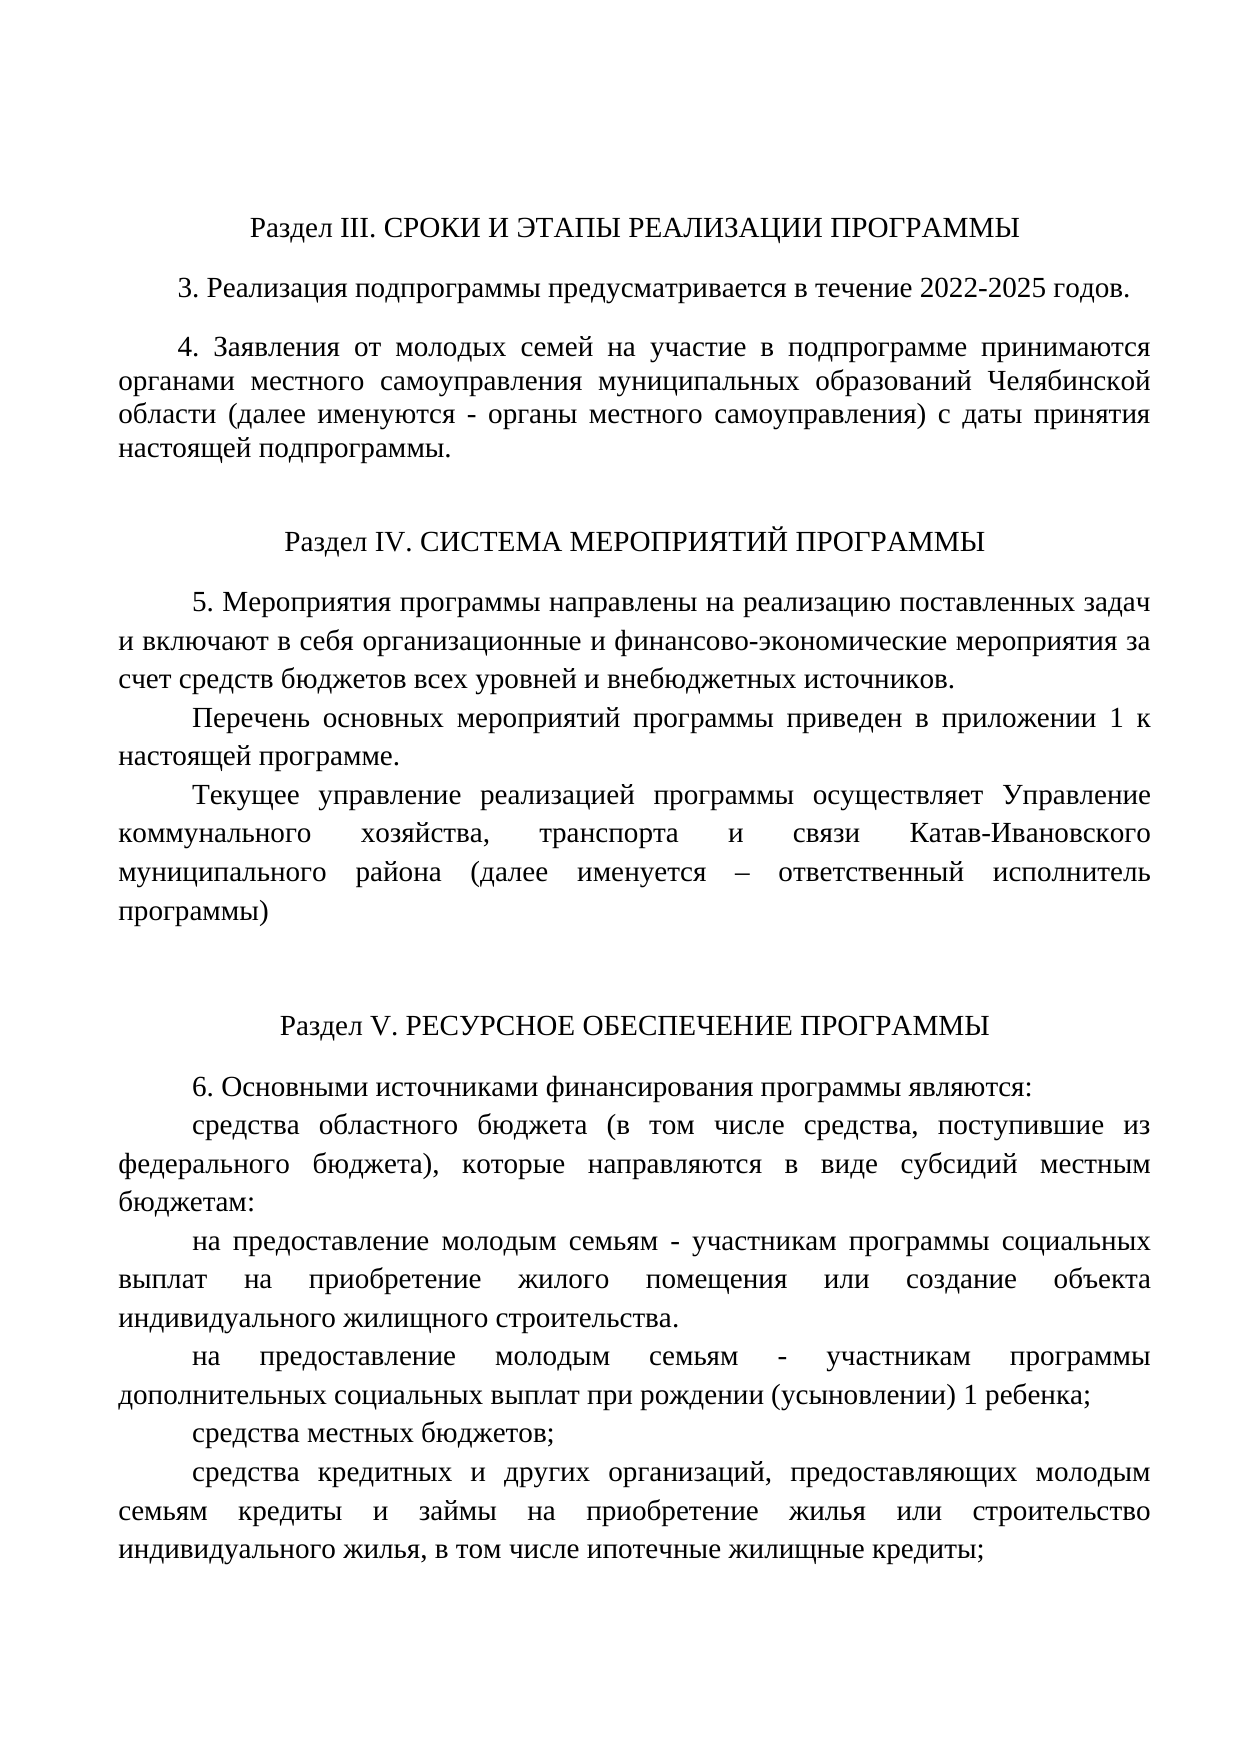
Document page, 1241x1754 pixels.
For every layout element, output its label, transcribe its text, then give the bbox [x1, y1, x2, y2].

text 4. Заявления от молодых семей на участие в подпрограмме принимаются органами местного самоуправления муниципальных образований Челябинской области (далее именуются - органы местного самоуправления) с даты принятия настоящей подпрограммы. [118, 329, 1152, 463]
text Текущее управление реализацией программы осуществляет Управление коммунального хозяйства, транспорта и связи Катав-Ивановского муниципального района (далее именуется – ответственный исполнитель программы) [118, 777, 1152, 926]
text средства областного бюджета (в том числе средства, поступившие из федерального бюджета), которые направляются в виде субсидий местным бюджетам: [118, 1107, 1152, 1218]
text Перечень основных мероприятий программы приведен в приложении 1 к настоящей программе. [118, 700, 1152, 772]
text на предоставление молодым семьям - участникам программы дополнительных социальных выплат при рождении (усыновлении) 1 ребенка; [118, 1338, 1152, 1411]
text 6. Основными источниками финансирования программы являются: [118, 1069, 1152, 1102]
text средства местных бюджетов; [118, 1416, 1152, 1449]
text Раздел IV. Система мероприятий программы [118, 524, 1152, 557]
text Раздел V. Ресурсное обеспечение программы [118, 1008, 1152, 1042]
text 5. Мероприятия программы направлены на реализацию поставленных задач и включают в себя организационные и финансово-экономические мероприятия за счет средств бюджетов всех уровней и внебюджетных источников. [118, 584, 1152, 695]
text на предоставление молодым семьям - участникам программы социальных выплат на приобретение жилого помещения или создание объекта индивидуального жилищного строительства. [118, 1223, 1152, 1333]
text Раздел III. Сроки и этапы реализации программы [118, 210, 1152, 243]
text 3. Реализация подпрограммы предусматривается в течение 2022-2025 годов. [118, 271, 1152, 304]
text средства кредитных и других организаций, предоставляющих молодым семьям кредиты и займы на приобретение жилья или строительство индивидуального жилья, в том числе ипотечные жилищные кредиты; [118, 1454, 1152, 1565]
